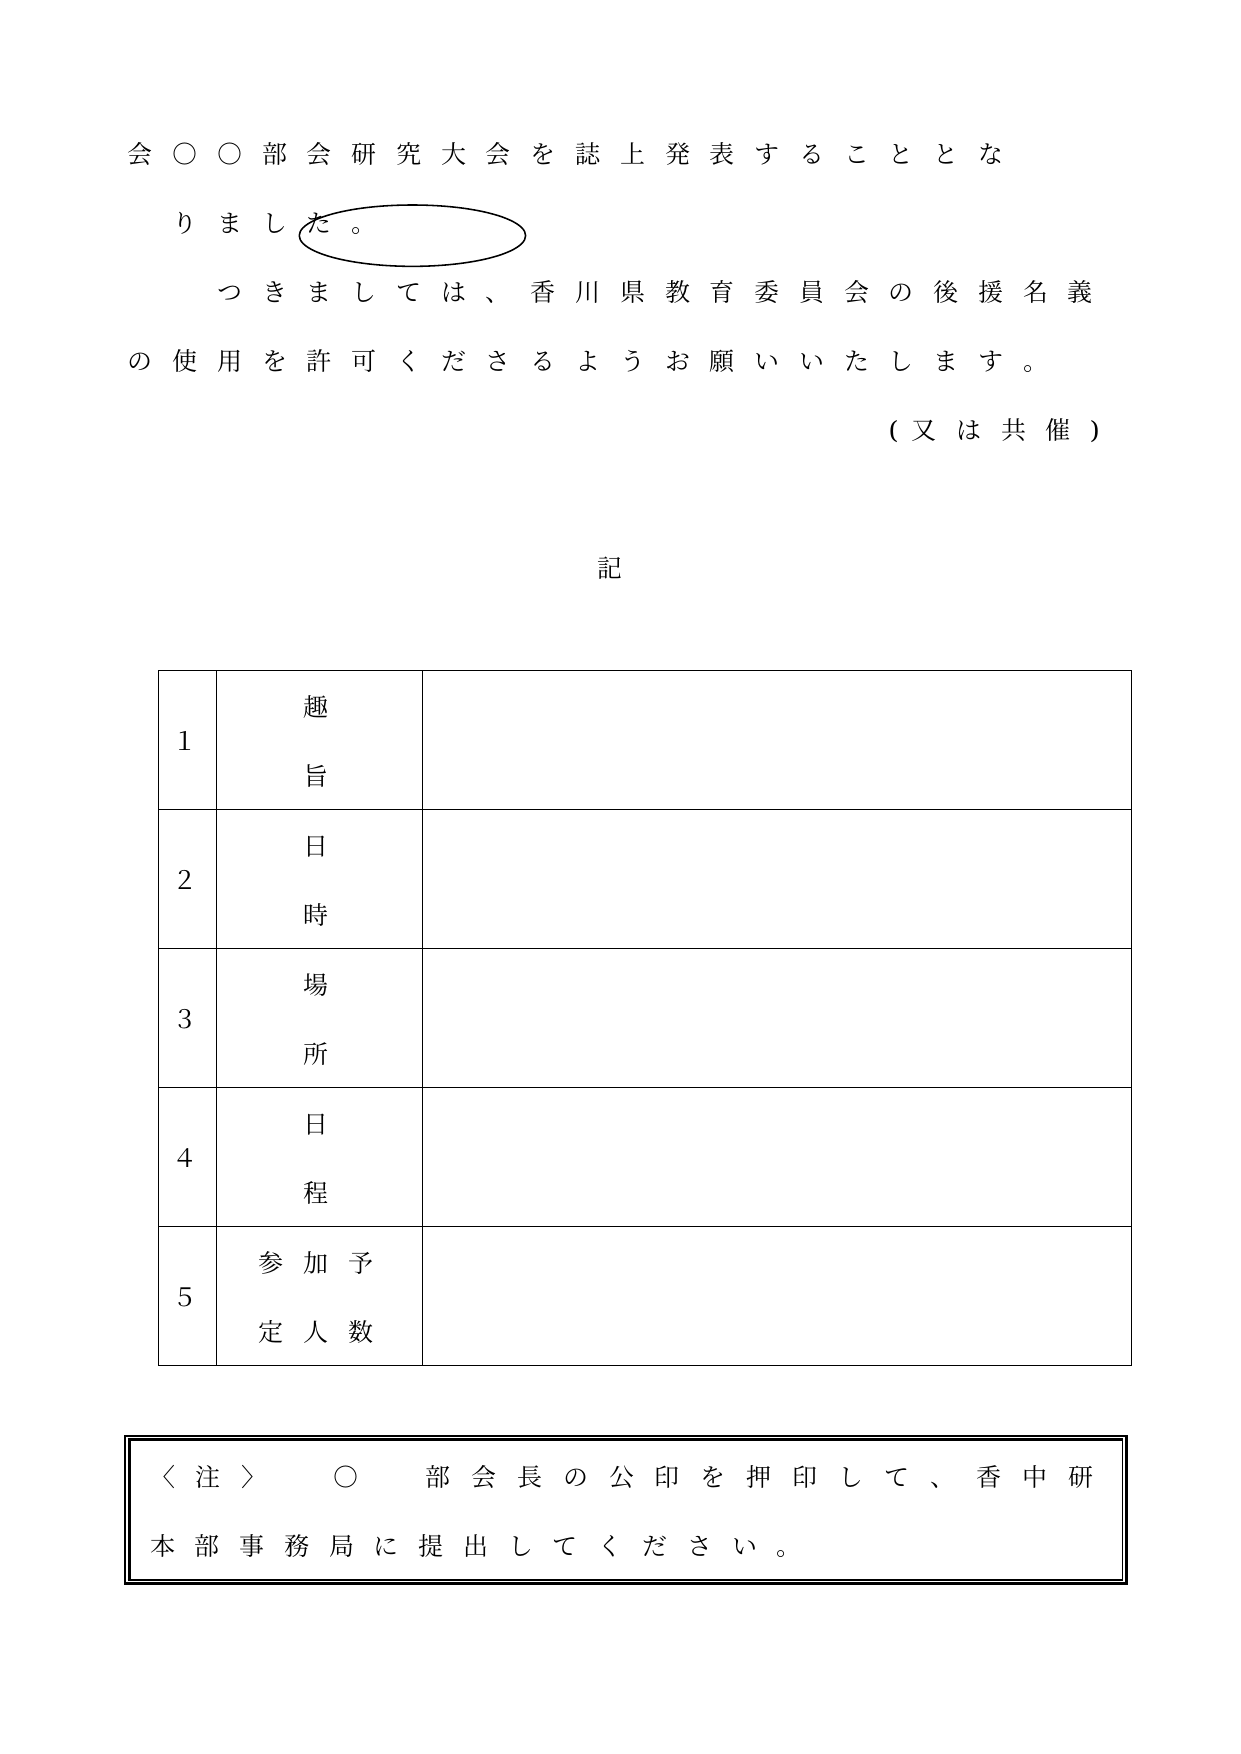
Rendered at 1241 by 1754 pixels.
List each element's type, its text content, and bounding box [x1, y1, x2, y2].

table_cell 参加予定人数 [217, 1227, 422, 1365]
table_cell [423, 1227, 1131, 1365]
text (又は共催) [127, 394, 1113, 463]
table_cell [423, 810, 1131, 948]
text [127, 118, 1113, 187]
table_header １ [159, 671, 216, 809]
table_cell 日 時 [217, 810, 422, 948]
table_cell [423, 949, 1131, 1087]
table_cell 場 所 [217, 949, 422, 1087]
table_cell ３ [159, 949, 216, 1087]
table_cell ５ [159, 1227, 216, 1365]
subtitle 記 [127, 532, 1113, 601]
table_cell [423, 1088, 1131, 1226]
table_header [423, 671, 1131, 809]
table_header 趣 旨 [217, 671, 422, 809]
table_cell 日 程 [217, 1088, 422, 1226]
text りました。 [127, 187, 1113, 256]
table_cell ２ [159, 810, 216, 948]
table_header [131, 1441, 1122, 1579]
text つきましては、香川県教育委員会の後援名義の使用を許可くださるようお願いいたします。 [127, 256, 1113, 394]
table_cell ４ [159, 1088, 216, 1226]
